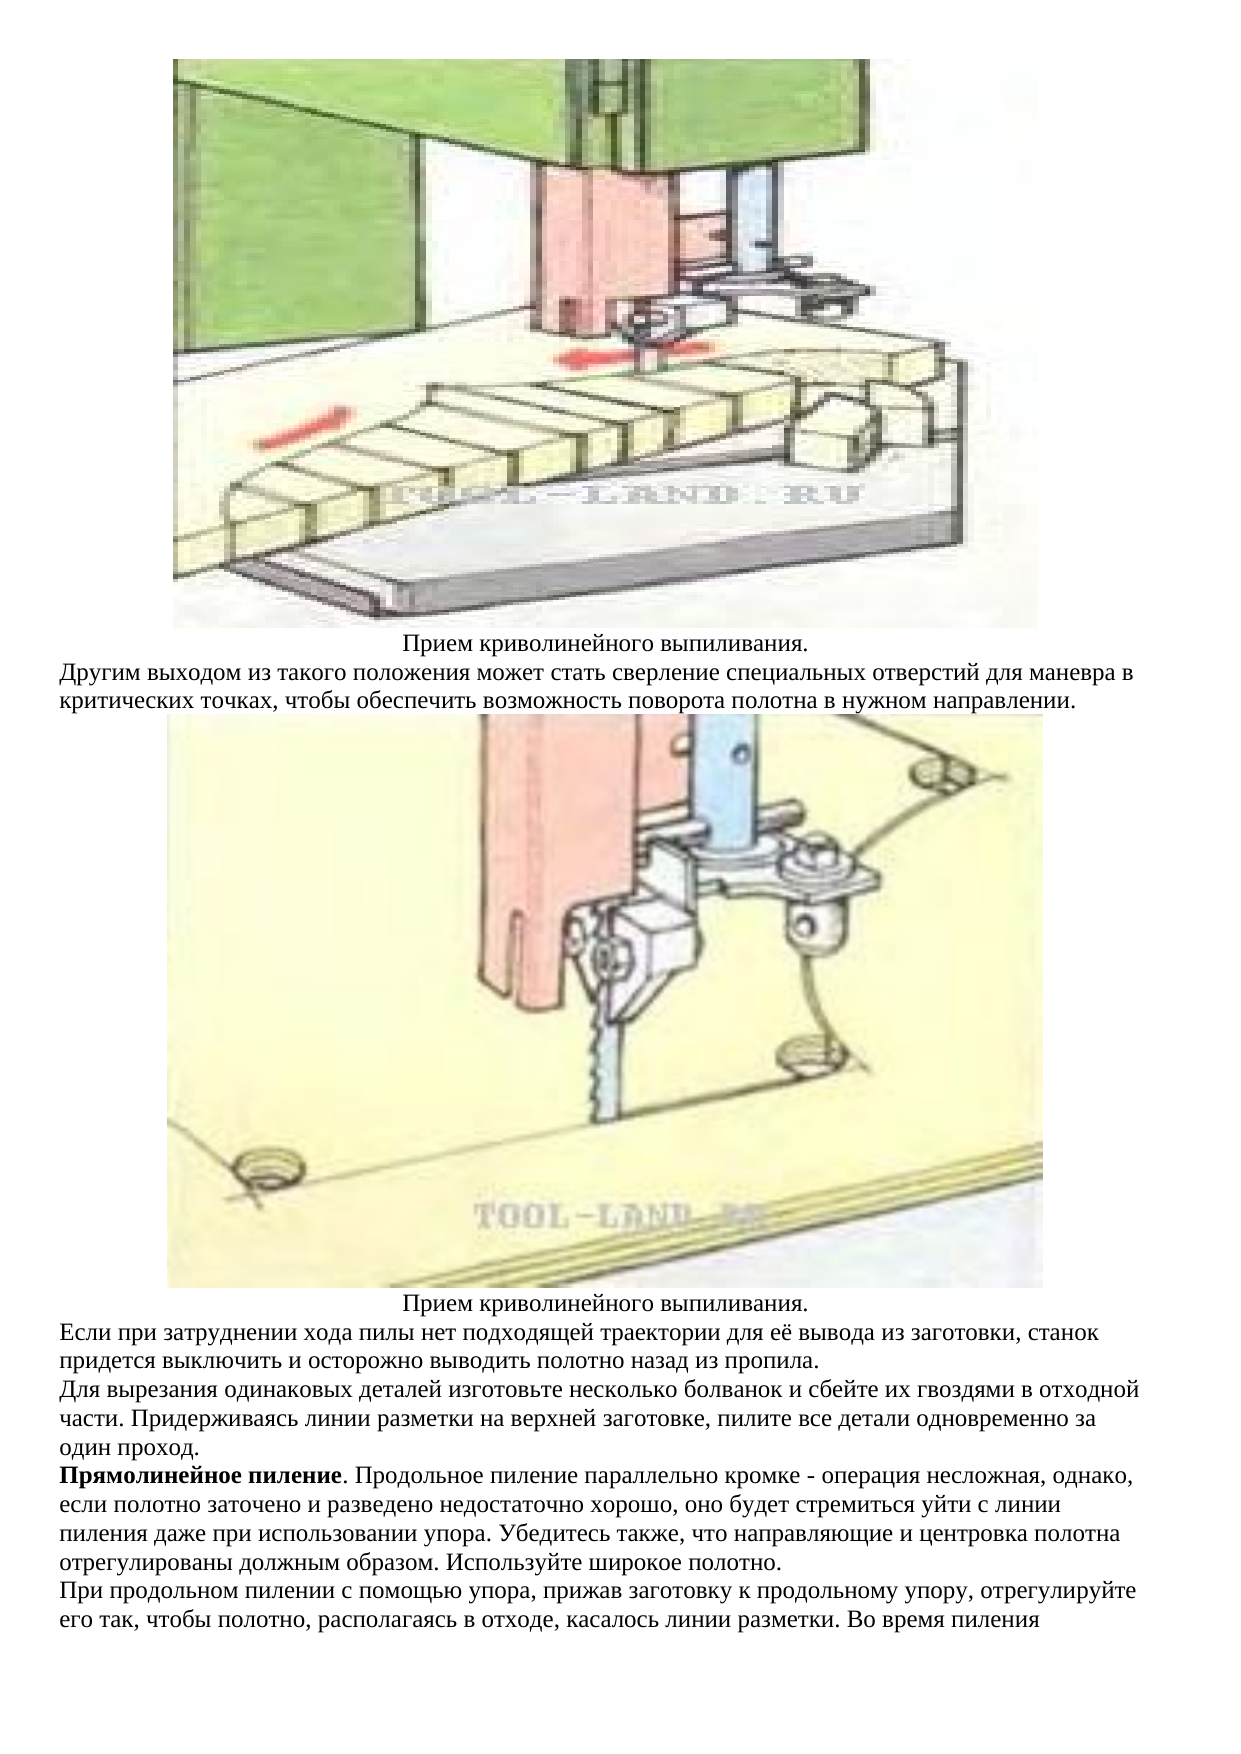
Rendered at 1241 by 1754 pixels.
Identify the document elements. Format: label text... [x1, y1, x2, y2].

text Другим выходом из такого положения может стать сверление специальных отверстий для маневра в критических точках, чтобы обеспечить возможность поворота полотна в нужном направлении. [59, 657, 1152, 714]
picture [173, 59, 1038, 628]
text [59, 1575, 1152, 1633]
text Для вырезания одинаковых деталей изготовьте несколько болванок и сбейте их гвоздями в отходной части. Придерживаясь линии разметки на верхней заготовке, пилите все детали одновременно за один проход. [59, 1374, 1152, 1460]
picture [167, 714, 1043, 1288]
text Если при затруднении хода пилы нет подходящей траектории для её вывода из заготовки, станок придется выключить и осторожно выводить полотно назад из пропила. [59, 1317, 1152, 1374]
text Прямолинейное пиление. Продольное пиление параллельно кромке - операция несложная, однако, если полотно заточено и разведено недостаточно хорошо, оно будет стремиться уйти с линии пиления даже при использовании упора. Убедитесь также, что направляющие и центровка полотна отрегулированы должным образом. Используйте широкое полотно. [59, 1460, 1152, 1575]
